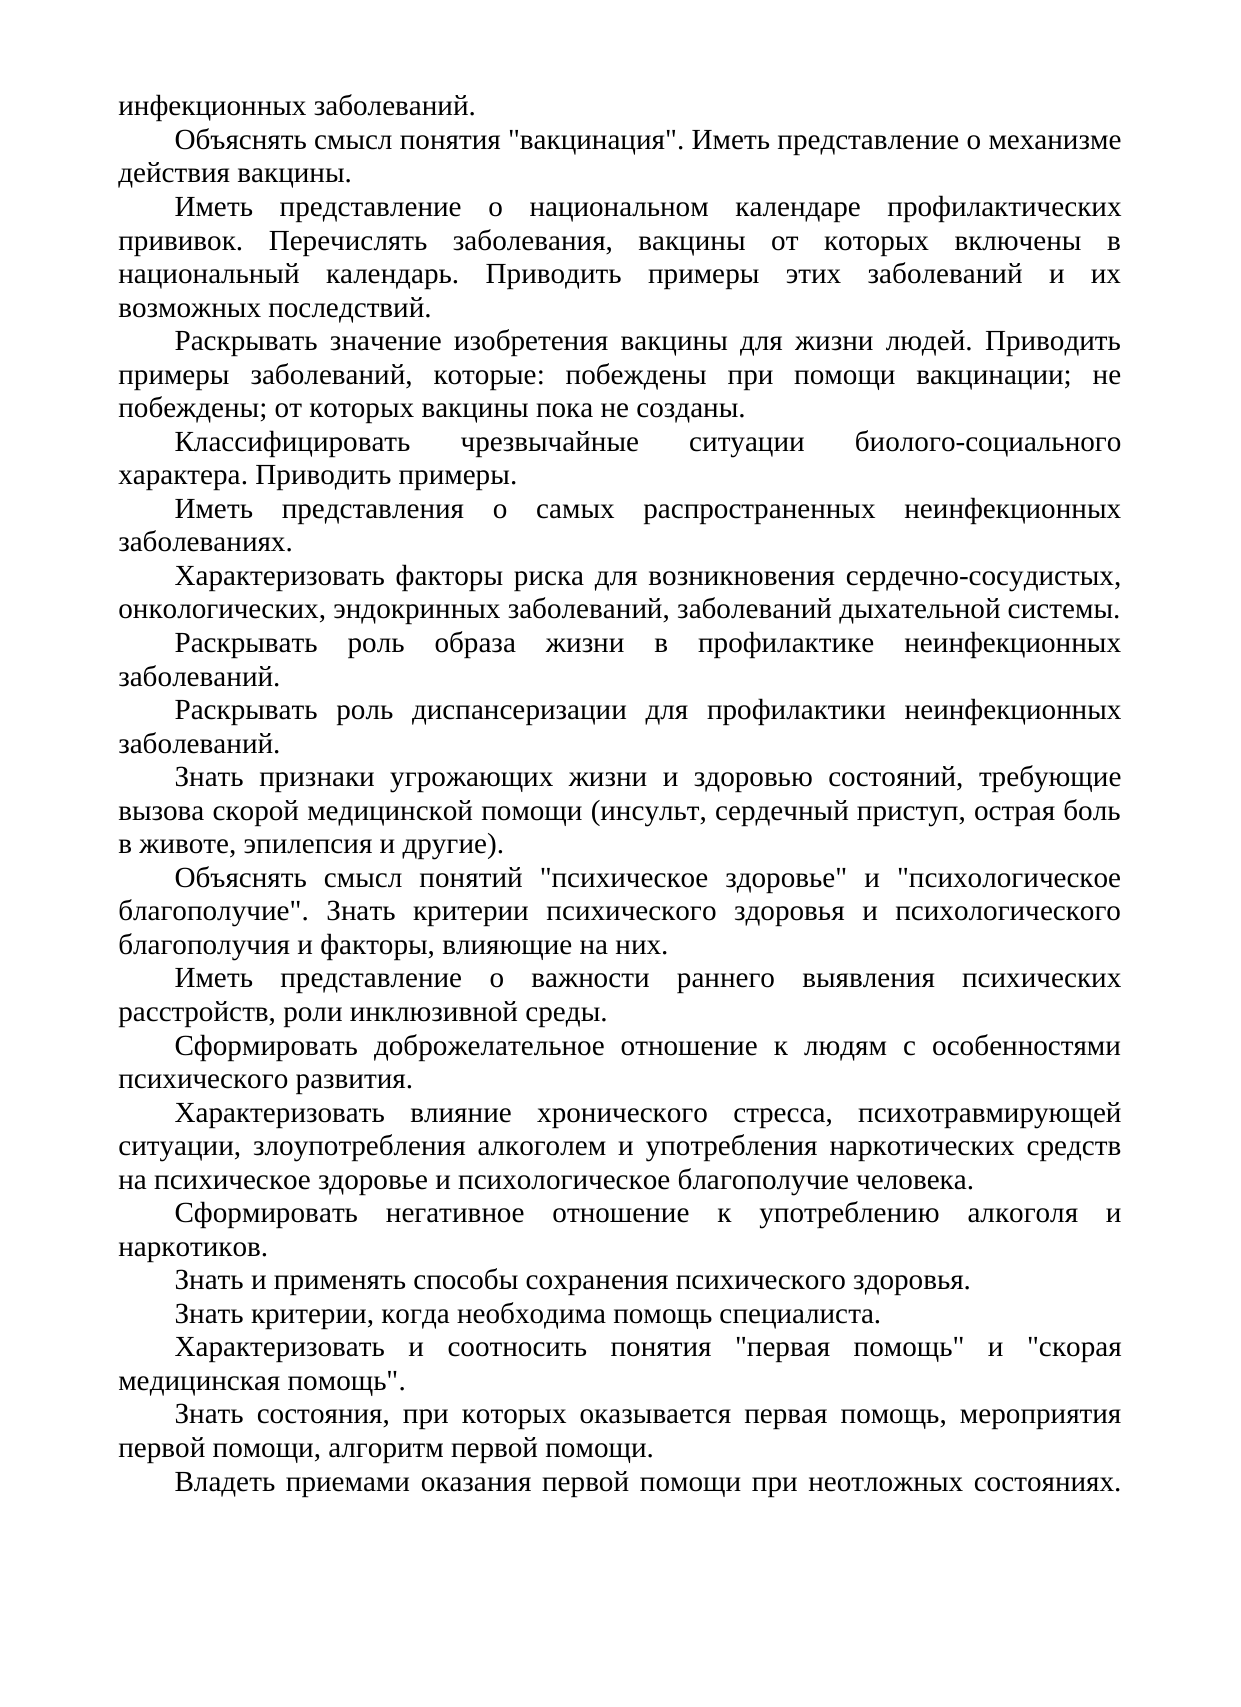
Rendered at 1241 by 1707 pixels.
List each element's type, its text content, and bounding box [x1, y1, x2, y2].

text Характеризовать влияние хронического стресса, психотравмирующей ситуации, злоупотребления алкоголем и употребления наркотических средств на психическое здоровье и психологическое благополучие человека. [118, 1095, 1122, 1195]
text Объяснять смысл понятия "вакцинация". Иметь представление о механизме действия вакцины. [118, 122, 1122, 189]
text Иметь представление о важности раннего выявления психических расстройств, роли инклюзивной среды. [118, 961, 1122, 1028]
text Раскрывать роль диспансеризации для профилактики неинфекционных заболеваний. [118, 692, 1122, 759]
text Раскрывать значение изобретения вакцины для жизни людей. Приводить примеры заболеваний, которые: побеждены при помощи вакцинации; не побеждены; от которых вакцины пока не созданы. [118, 323, 1122, 424]
text Раскрывать роль образа жизни в профилактике неинфекционных заболеваний. [118, 625, 1122, 692]
text Классифицировать чрезвычайные ситуации биолого-социального характера. Приводить примеры. [118, 424, 1122, 491]
text Знать и применять способы сохранения психического здоровья. [118, 1262, 1122, 1296]
text Иметь представления о самых распространенных неинфекционных заболеваниях. [118, 491, 1122, 558]
text Сформировать доброжелательное отношение к людям с особенностями психического развития. [118, 1028, 1122, 1095]
text Знать признаки угрожающих жизни и здоровью состояний, требующие вызова скорой медицинской помощи (инсульт, сердечный приступ, острая боль в животе, эпилепсия и другие). [118, 759, 1122, 860]
text Сформировать негативное отношение к употреблению алкоголя и наркотиков. [118, 1195, 1122, 1262]
text Характеризовать и соотносить понятия "первая помощь" и "скорая медицинская помощь". [118, 1329, 1122, 1397]
text Иметь представление о национальном календаре профилактических прививок. Перечислять заболевания, вакцины от которых включены в национальный календарь. Приводить примеры этих заболеваний и их возможных последствий. [118, 189, 1122, 323]
text Характеризовать факторы риска для возникновения сердечно-сосудистых, онкологических, эндокринных заболеваний, заболеваний дыхательной системы. [118, 558, 1122, 625]
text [118, 88, 1122, 122]
text Объяснять смысл понятий "психическое здоровье" и "психологическое благополучие". Знать критерии психического здоровья и психологического благополучия и факторы, влияющие на них. [118, 860, 1122, 961]
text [118, 1464, 1122, 1497]
text Знать состояния, при которых оказывается первая помощь, мероприятия первой помощи, алгоритм первой помощи. [118, 1397, 1122, 1464]
text Знать критерии, когда необходима помощь специалиста. [118, 1296, 1122, 1329]
